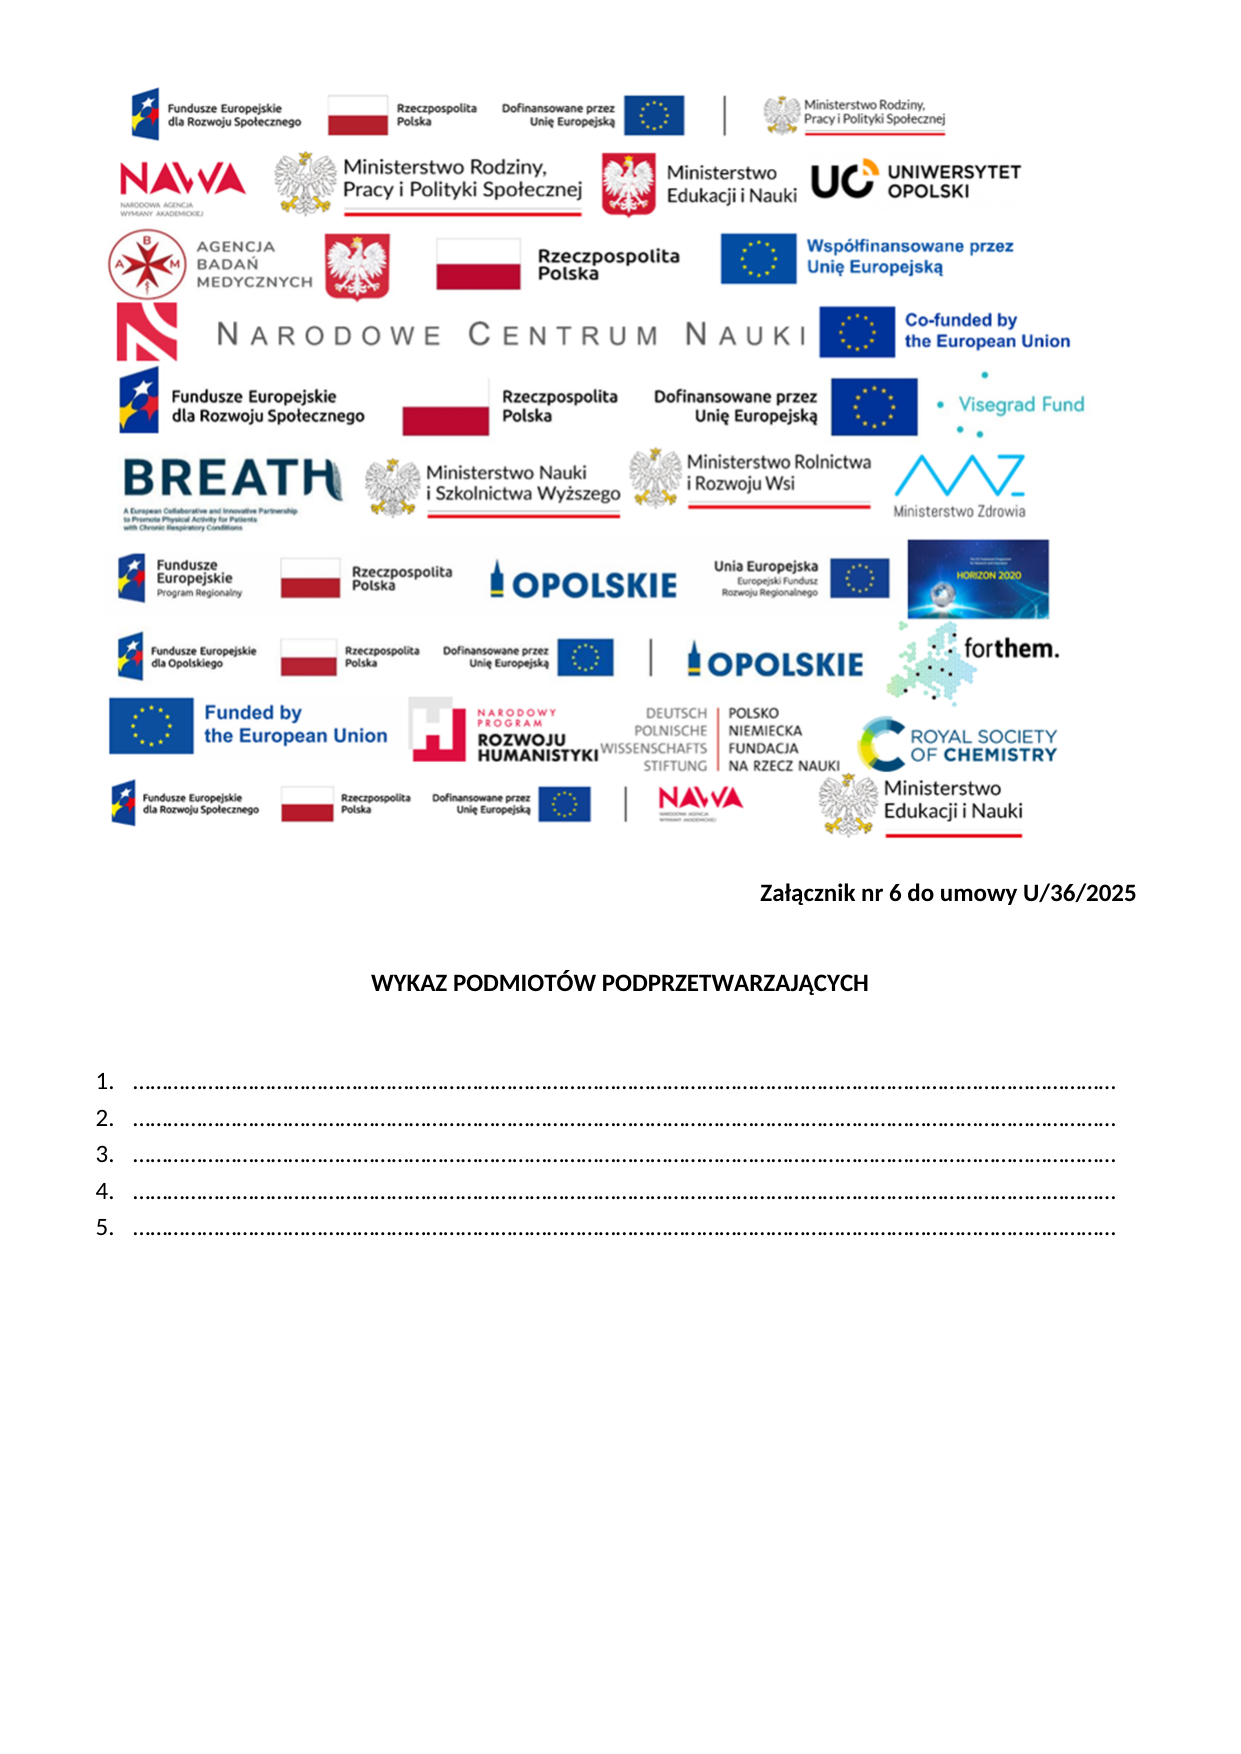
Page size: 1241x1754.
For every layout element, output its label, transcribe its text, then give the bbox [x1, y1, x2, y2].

picture [103, 73, 1108, 877]
list ……………………………………………………………………………………………………………………………………………………… [95, 1138, 1137, 1169]
list ……………………………………………………………………………………………………………………………………………………… [95, 1175, 1137, 1205]
list ……………………………………………………………………………………………………………………………………………………… [95, 1211, 1137, 1242]
text Załącznik nr 6 do umowy U/36/2025 [103, 877, 1137, 907]
list ……………………………………………………………………………………………………………………………………………………… [95, 1065, 1137, 1096]
list ……………………………………………………………………………………………………………………………………………………… [95, 1102, 1137, 1132]
text WYKAZ PODMIOTÓW PODPRZETWARZAJĄCYCH [103, 967, 1137, 998]
